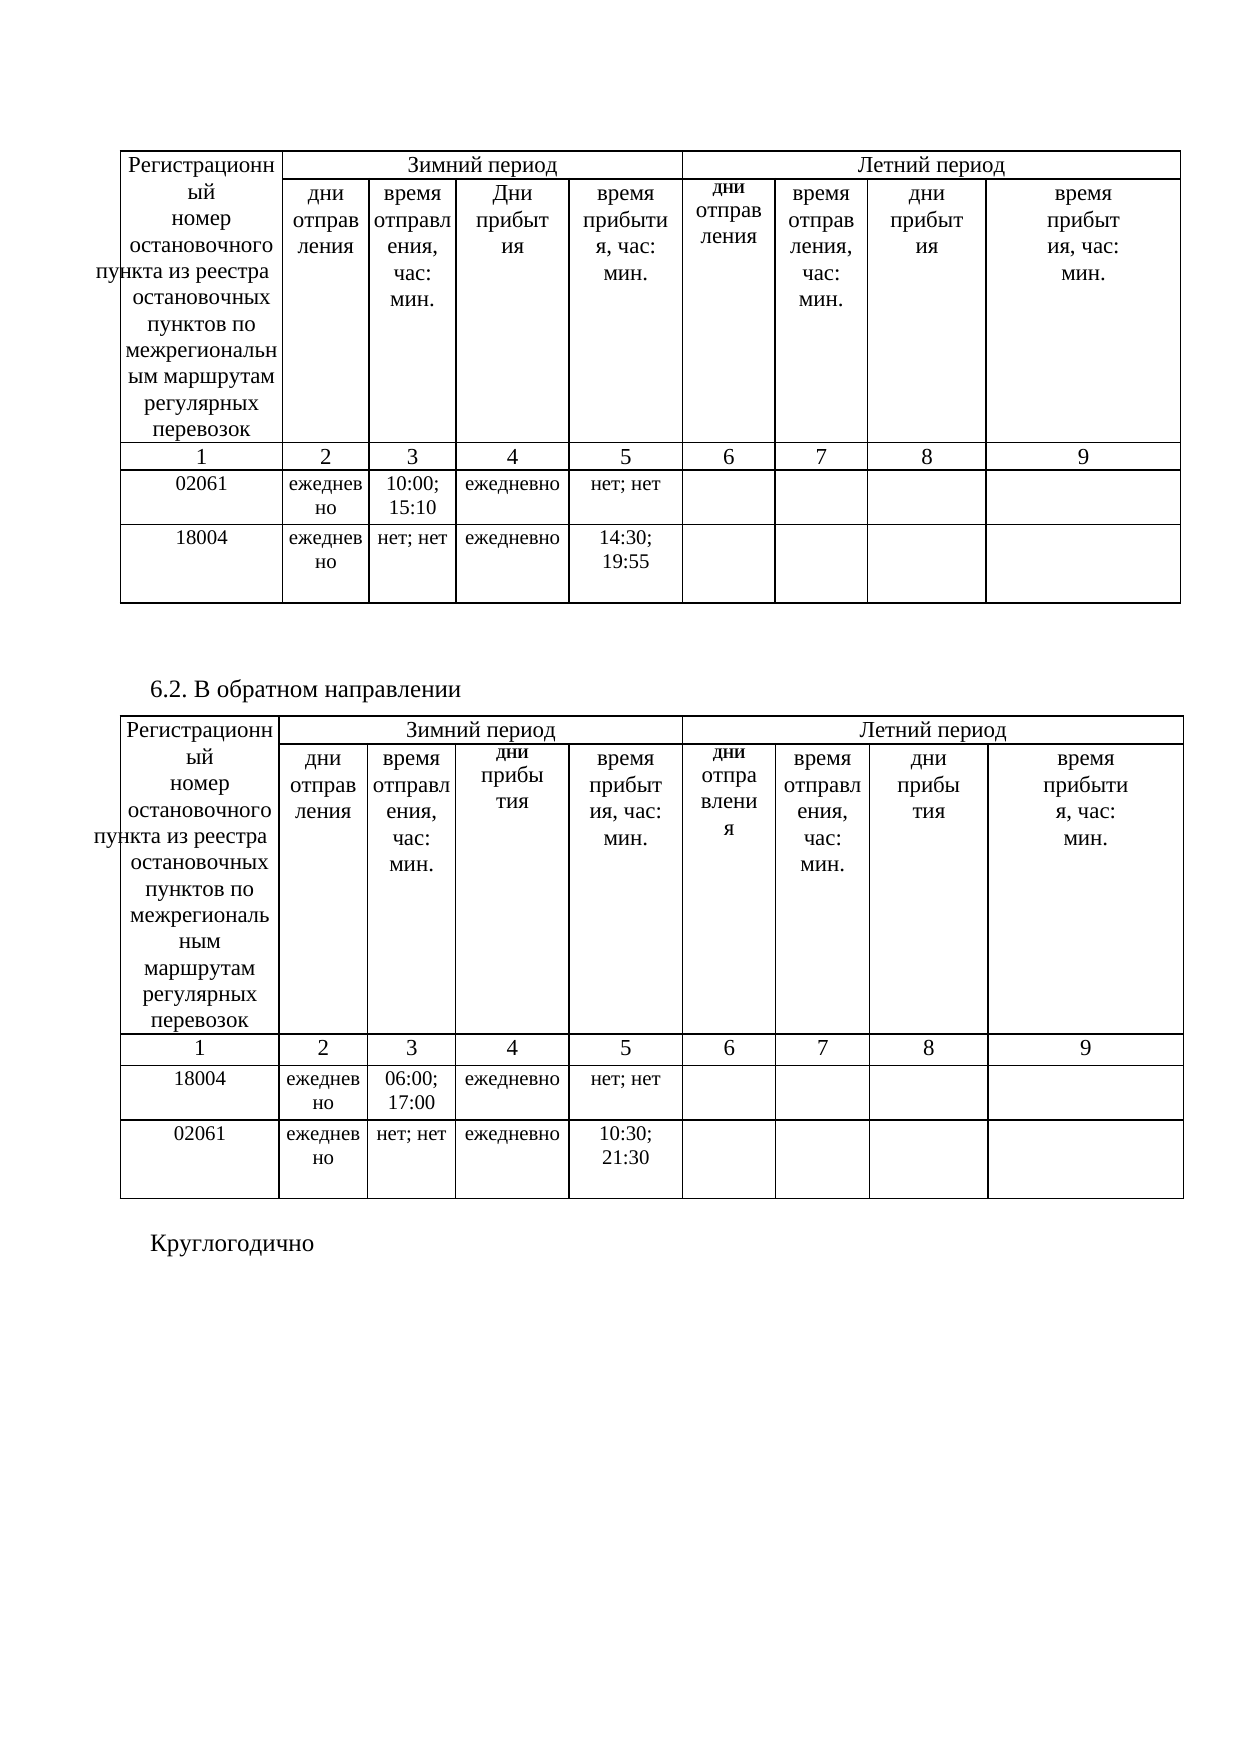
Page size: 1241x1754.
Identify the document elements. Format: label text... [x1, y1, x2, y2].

table_cell время прибыти я, час: мин. [989, 745, 1183, 1033]
table_cell ДНИ прибы тия [456, 745, 568, 1033]
table_cell время прибыти я, час: мин. [570, 180, 682, 441]
table_cell 2 [280, 1035, 367, 1065]
table_cell ежедневно [456, 1066, 568, 1119]
table_cell ежедневно [457, 525, 568, 602]
table_cell время отправл ения, час: мин. [370, 180, 455, 441]
table_cell время отправл ения, час: мин. [368, 745, 455, 1033]
table_cell 1 [121, 1035, 278, 1065]
table_cell [776, 471, 867, 524]
table_cell 9 [989, 1035, 1183, 1065]
table_cell 8 [868, 443, 985, 469]
table_cell 4 [456, 1035, 568, 1065]
table_cell [987, 471, 1180, 524]
table_cell время отправ ления, час: мин. [776, 180, 867, 441]
table_cell ежедневно [456, 1121, 568, 1197]
table_cell [683, 525, 774, 602]
table_cell [683, 471, 774, 524]
table_cell 9 [987, 443, 1180, 469]
table_header Зимний период [280, 717, 682, 743]
table_header Летний период [683, 717, 1183, 743]
text 6.2. В обратном направлении [150, 674, 1090, 702]
table_header Летний период [683, 152, 1180, 178]
table_cell [868, 525, 985, 602]
table_cell дни отправ ления [280, 745, 367, 1033]
table_cell 7 [776, 1035, 869, 1065]
table_cell 10:30; 21:30 [570, 1121, 682, 1197]
table_cell дни отправ ления [283, 180, 368, 441]
table_cell 5 [570, 1035, 682, 1065]
table_cell 14:30; 19:55 [570, 525, 682, 602]
table_cell 3 [370, 443, 455, 469]
text Круглогодично [150, 1228, 1090, 1257]
table_cell дни прибы тия [870, 745, 987, 1033]
table_cell ежедневно [280, 1066, 367, 1119]
table_cell нет; нет [570, 1066, 682, 1119]
table_cell время прибыт ия, час: мин. [570, 745, 682, 1033]
table_cell 5 [570, 443, 682, 469]
table_cell Дни прибыт ия [457, 180, 568, 441]
table_cell ежедневно [283, 471, 368, 524]
table_cell 7 [776, 443, 867, 469]
table_cell 6 [683, 443, 774, 469]
table_cell [683, 1121, 775, 1197]
table_cell 10:00; 15:10 [370, 471, 455, 524]
table_header Регистрационный номер остановочного пункта из реестра остановочных пунктов по межрегиональным маршрутам регулярных перевозок [121, 152, 282, 441]
table_cell [870, 1066, 987, 1119]
table_cell 18004 [121, 1066, 278, 1119]
table_cell [776, 1121, 869, 1197]
table_cell [683, 1066, 775, 1119]
table_cell 4 [457, 443, 568, 469]
table_cell [989, 1121, 1183, 1197]
table_cell 06:00; 17:00 [368, 1066, 455, 1119]
table_cell ДНИ отправ ления [683, 180, 774, 441]
table_cell [776, 525, 867, 602]
table_cell ежедневно [457, 471, 568, 524]
table_cell 1 [121, 443, 282, 469]
table_cell нет; нет [370, 525, 455, 602]
table_header Регистрационный номер остановочного пункта из реестра остановочных пунктов по межрегиональным маршрутам регулярных перевозок [121, 717, 278, 1033]
table_cell [776, 1066, 869, 1119]
table_cell дни прибыт ия [868, 180, 985, 441]
table_cell 18004 [121, 525, 282, 602]
table_header Зимний период [283, 152, 682, 178]
table_cell время прибыт ия, час: мин. [987, 180, 1180, 441]
table_cell 02061 [121, 471, 282, 524]
table_cell [870, 1121, 987, 1197]
table_cell 6 [683, 1035, 775, 1065]
table_cell 2 [283, 443, 368, 469]
table_cell [987, 525, 1180, 602]
table_cell время отправл ения, час: мин. [776, 745, 869, 1033]
table_cell нет; нет [570, 471, 682, 524]
table_cell ежедневно [283, 525, 368, 602]
table_cell 02061 [121, 1121, 278, 1197]
table_cell 3 [368, 1035, 455, 1065]
table_cell ежедневно [280, 1121, 367, 1197]
table_cell нет; нет [368, 1121, 455, 1197]
table_cell [989, 1066, 1183, 1119]
table_cell ДНИ отпра влени я [683, 745, 775, 1033]
table_cell 8 [870, 1035, 987, 1065]
table_cell [868, 471, 985, 524]
